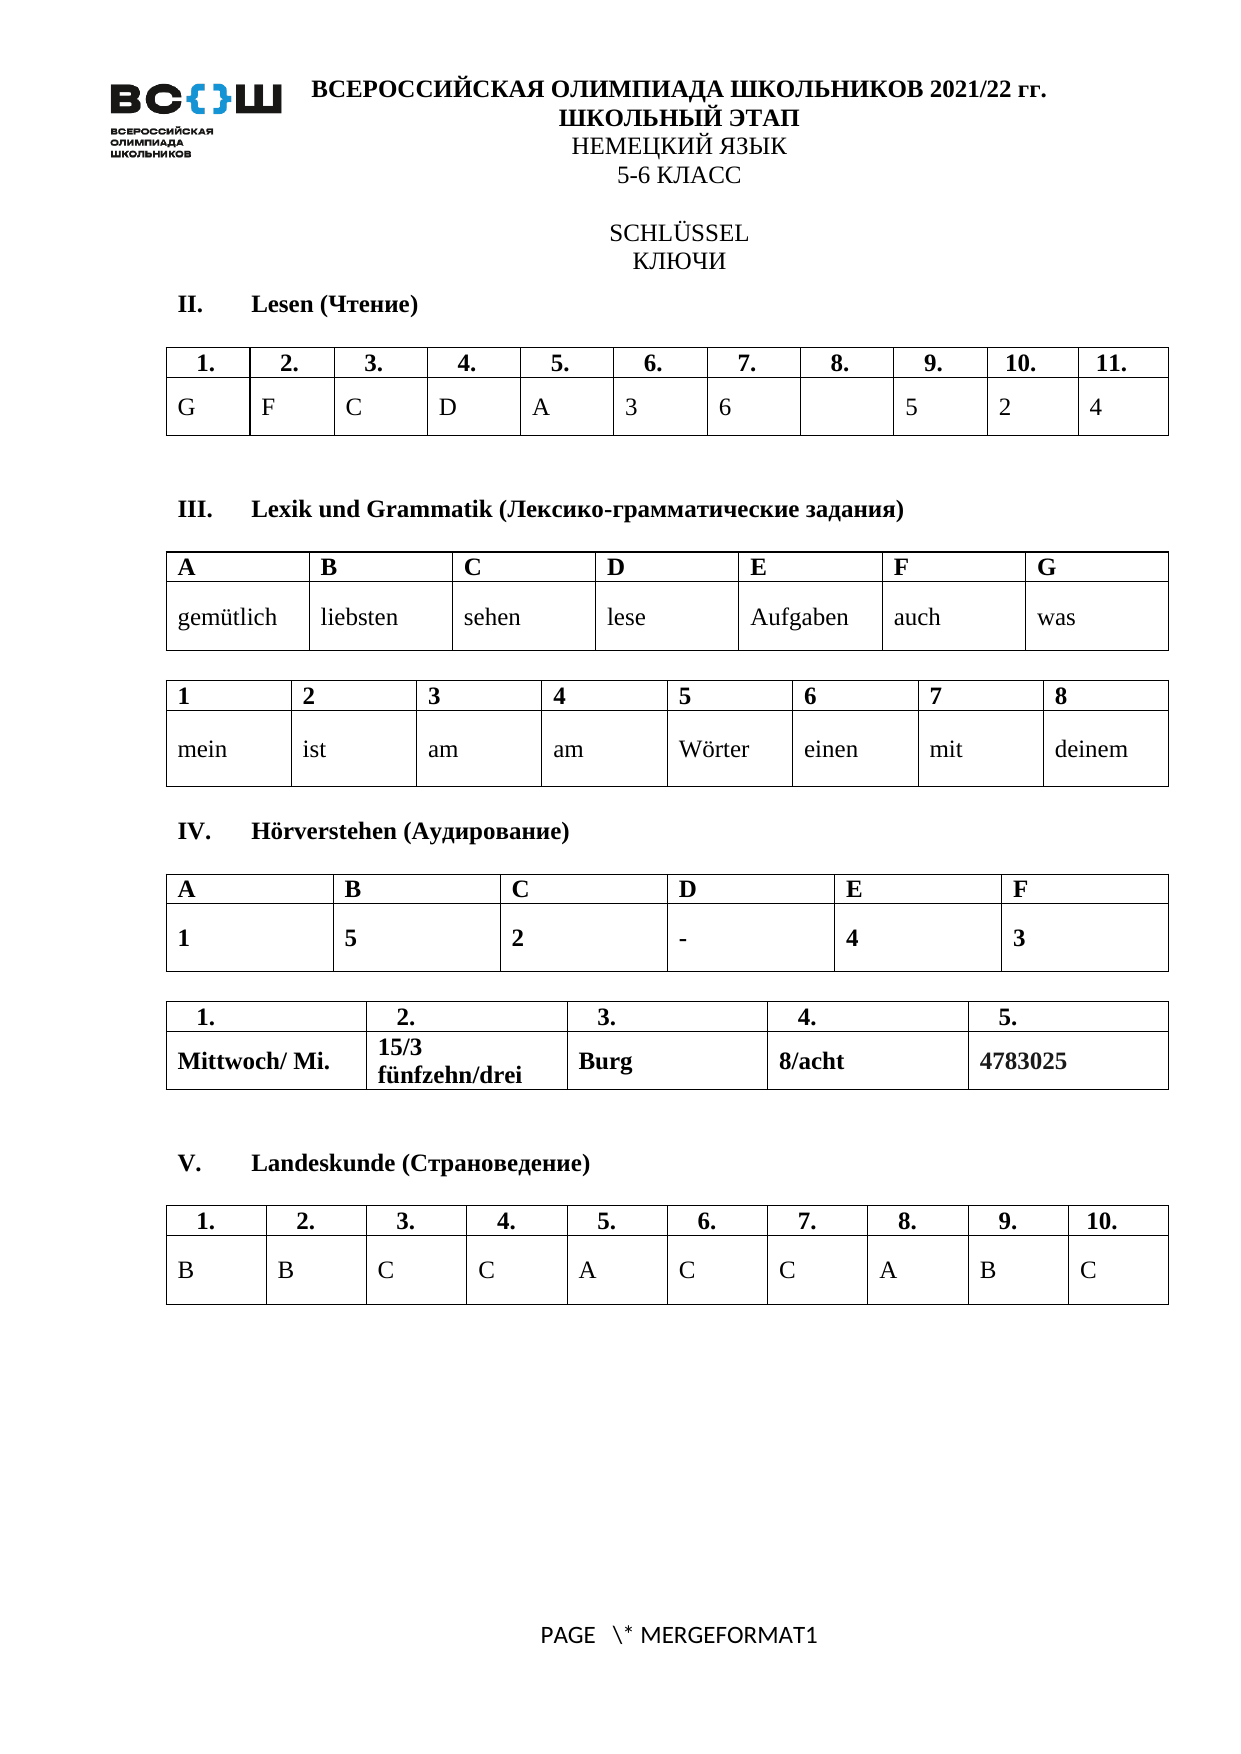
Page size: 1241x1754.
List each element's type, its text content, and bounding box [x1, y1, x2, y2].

table_cell Mittwoch/ Mi. [167, 1032, 366, 1089]
table_header B [334, 875, 500, 903]
table_cell B [167, 1236, 266, 1304]
table_cell mit [919, 711, 1043, 786]
table_cell 1 [167, 904, 333, 971]
table_header [367, 1002, 567, 1031]
table_cell 3 [1002, 904, 1168, 971]
table_cell 4 [835, 904, 1001, 971]
table_header [335, 348, 427, 377]
table_header [167, 348, 249, 377]
table_header [969, 1206, 1068, 1235]
table_header E [739, 553, 882, 581]
table_cell gemütlich [167, 582, 309, 650]
table_cell Burg [568, 1032, 767, 1089]
table_cell C [335, 378, 427, 435]
text SCHLÜSSEL [177, 218, 1181, 246]
table_header [668, 1206, 767, 1235]
table_cell am [417, 711, 541, 786]
table_cell sehen [453, 582, 595, 650]
table_cell einen [793, 711, 918, 786]
table_cell Aufgaben [739, 582, 882, 650]
table_cell deinem [1044, 711, 1168, 786]
table_header 5 [668, 681, 792, 709]
table_header [568, 1002, 767, 1031]
table_header 2 [292, 681, 416, 709]
picture [106, 71, 291, 164]
table_header D [596, 553, 738, 581]
table_header [768, 1206, 867, 1235]
table_header [428, 348, 520, 377]
table_header [894, 348, 987, 377]
table_header [467, 1206, 567, 1235]
table_cell 15/3 fünfzehn/drei [367, 1032, 567, 1089]
table_header [1069, 1206, 1168, 1235]
table_header 4 [542, 681, 667, 709]
table_header 1 [167, 681, 291, 709]
table_cell lese [596, 582, 738, 650]
table_header [868, 1206, 968, 1235]
text III. Lexik und Grammatik (Лексико-грамматические задания) [177, 494, 1181, 523]
table_cell - [668, 904, 834, 971]
table_header C [501, 875, 667, 903]
table_header 8 [1044, 681, 1168, 709]
table_cell A [521, 378, 613, 435]
table_cell ist [292, 711, 416, 786]
table_header [768, 1002, 968, 1031]
table_cell B [969, 1236, 1068, 1304]
table_header [988, 348, 1078, 377]
table_header G [1026, 553, 1168, 581]
table_cell 2 [988, 378, 1078, 435]
table_header A [167, 875, 333, 903]
table_header A [167, 553, 309, 581]
table_header D [668, 875, 834, 903]
table_cell C [467, 1236, 567, 1304]
table_cell C [768, 1236, 867, 1304]
table_header [251, 348, 334, 377]
table_cell 6 [708, 378, 800, 435]
table_header [969, 1002, 1168, 1031]
table_header F [1002, 875, 1168, 903]
text IV. Hörverstehen (Аудирование) [177, 816, 1181, 845]
table_cell A [868, 1236, 968, 1304]
table_cell F [251, 378, 334, 435]
table_header [267, 1206, 366, 1235]
table_cell [801, 378, 893, 435]
table_header [708, 348, 800, 377]
table_cell D [428, 378, 520, 435]
table_cell mein [167, 711, 291, 786]
table_header E [835, 875, 1001, 903]
table_cell 2 [501, 904, 667, 971]
table_header [568, 1206, 667, 1235]
text КЛЮЧИ [177, 246, 1181, 275]
table_cell C [668, 1236, 767, 1304]
table_cell am [542, 711, 667, 786]
table_header [367, 1206, 466, 1235]
table_cell liebsten [310, 582, 452, 650]
table_cell B [267, 1236, 366, 1304]
table_header [801, 348, 893, 377]
table_cell C [367, 1236, 466, 1304]
table_header [521, 348, 613, 377]
text II. Lesen (Чтение) [177, 289, 1181, 318]
table_cell was [1026, 582, 1168, 650]
table_cell A [568, 1236, 667, 1304]
table_cell C [1069, 1236, 1168, 1304]
table_header C [453, 553, 595, 581]
table_header [1079, 348, 1168, 377]
table_header [614, 348, 707, 377]
table_cell 8/acht [768, 1032, 968, 1089]
table_cell Wörter [668, 711, 792, 786]
table_cell 4 [1079, 378, 1168, 435]
table_header F [883, 553, 1025, 581]
table_header [167, 1206, 266, 1235]
table_header B [310, 553, 452, 581]
table_header [167, 1002, 366, 1031]
table_header 3 [417, 681, 541, 709]
table_cell 4783025 [969, 1032, 1168, 1089]
table_cell G [167, 378, 249, 435]
table_cell 5 [894, 378, 987, 435]
table_cell auch [883, 582, 1025, 650]
table_header 6 [793, 681, 918, 709]
table_header 7 [919, 681, 1043, 709]
table_cell 3 [614, 378, 707, 435]
text V. Landeskunde (Страноведение) [177, 1148, 1181, 1177]
table_cell 5 [334, 904, 500, 971]
